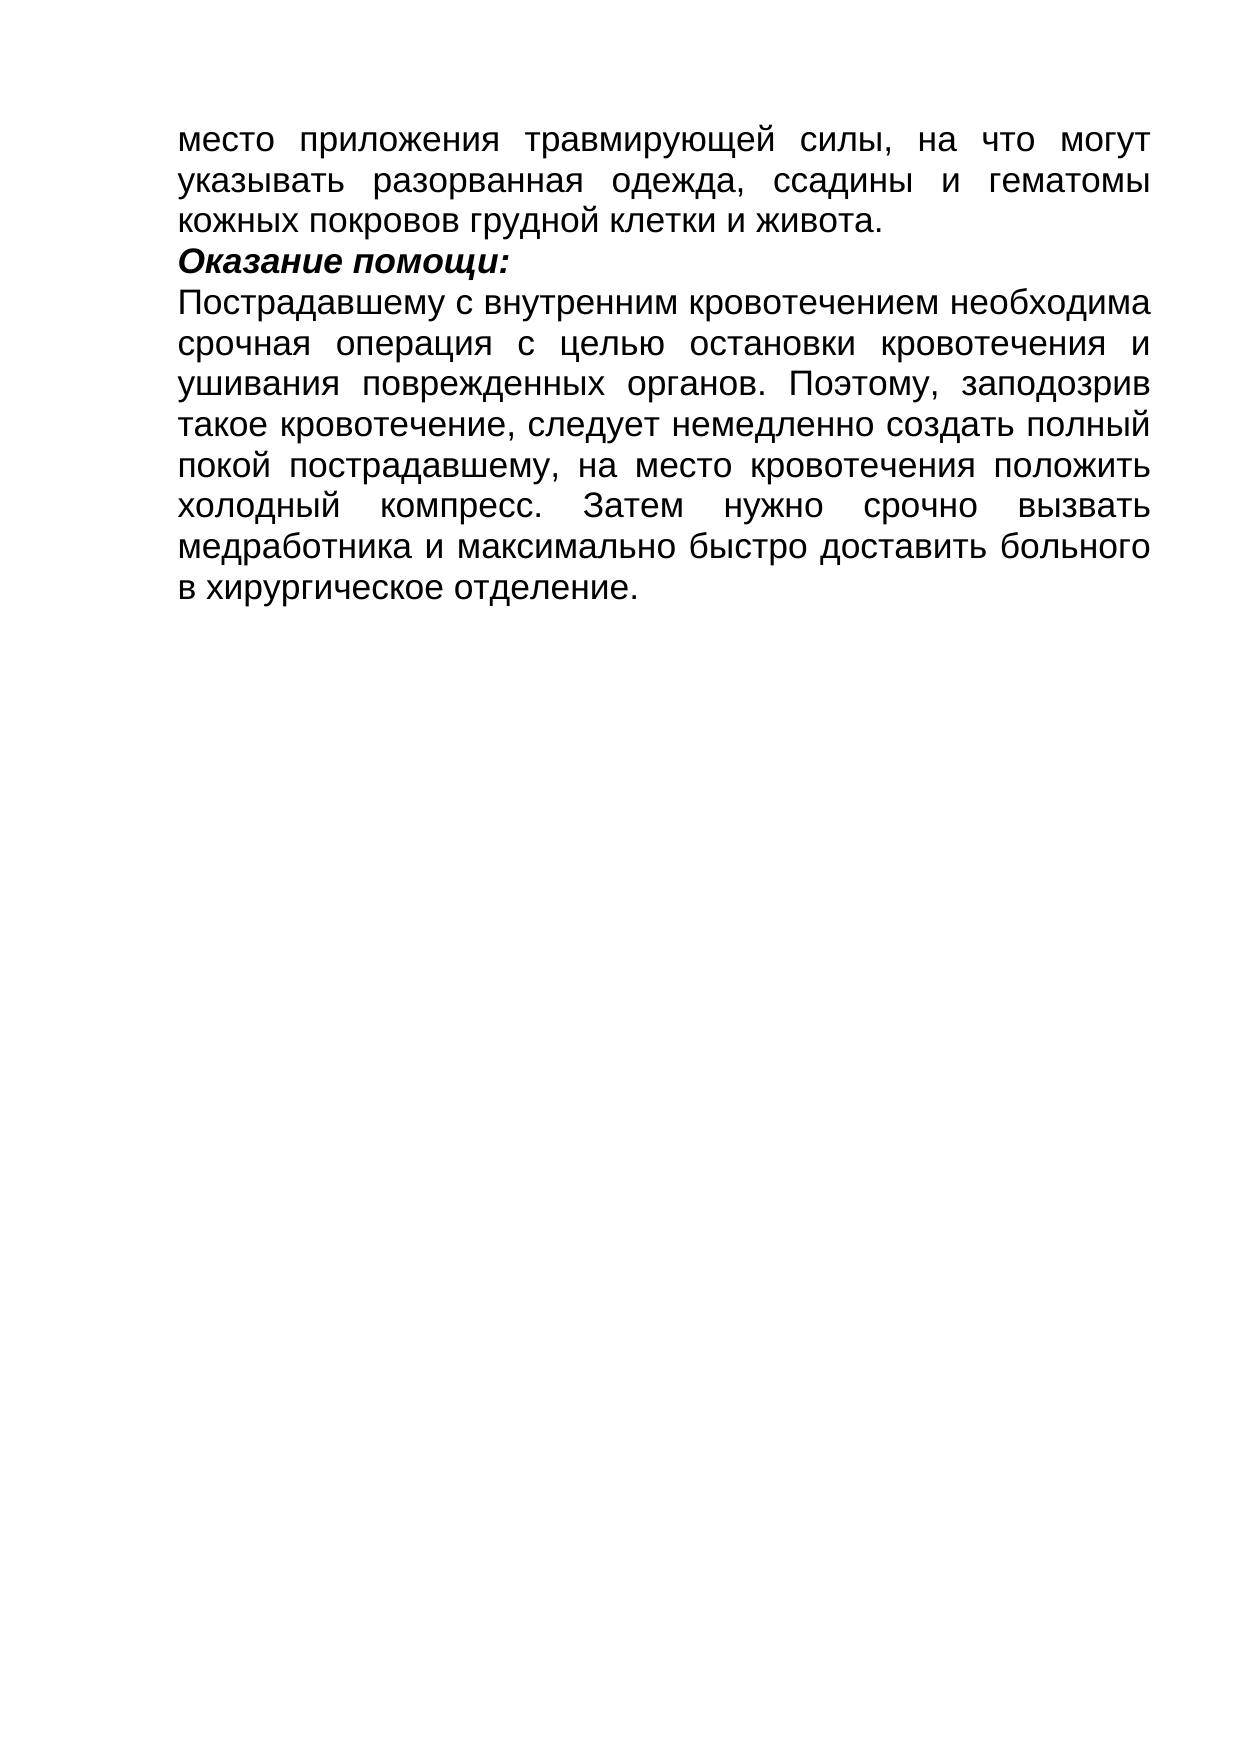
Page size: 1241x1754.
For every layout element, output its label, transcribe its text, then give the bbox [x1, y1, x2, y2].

text Пострадавшему с внутренним кровотечением необходима срочная операция с целью остановки кровотечения и ушивания поврежденных органов. Поэтому, заподозрив такое кровотечение, следует немедленно создать полный покой пострадавшему, на место кровотечения положить холодный компресс. Затем нужно срочно вызвать медработника и максимально быстро доставить больного в хирургическое отделение. [177, 281, 1152, 607]
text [177, 118, 1152, 240]
text Оказание помощи: [177, 240, 1152, 281]
